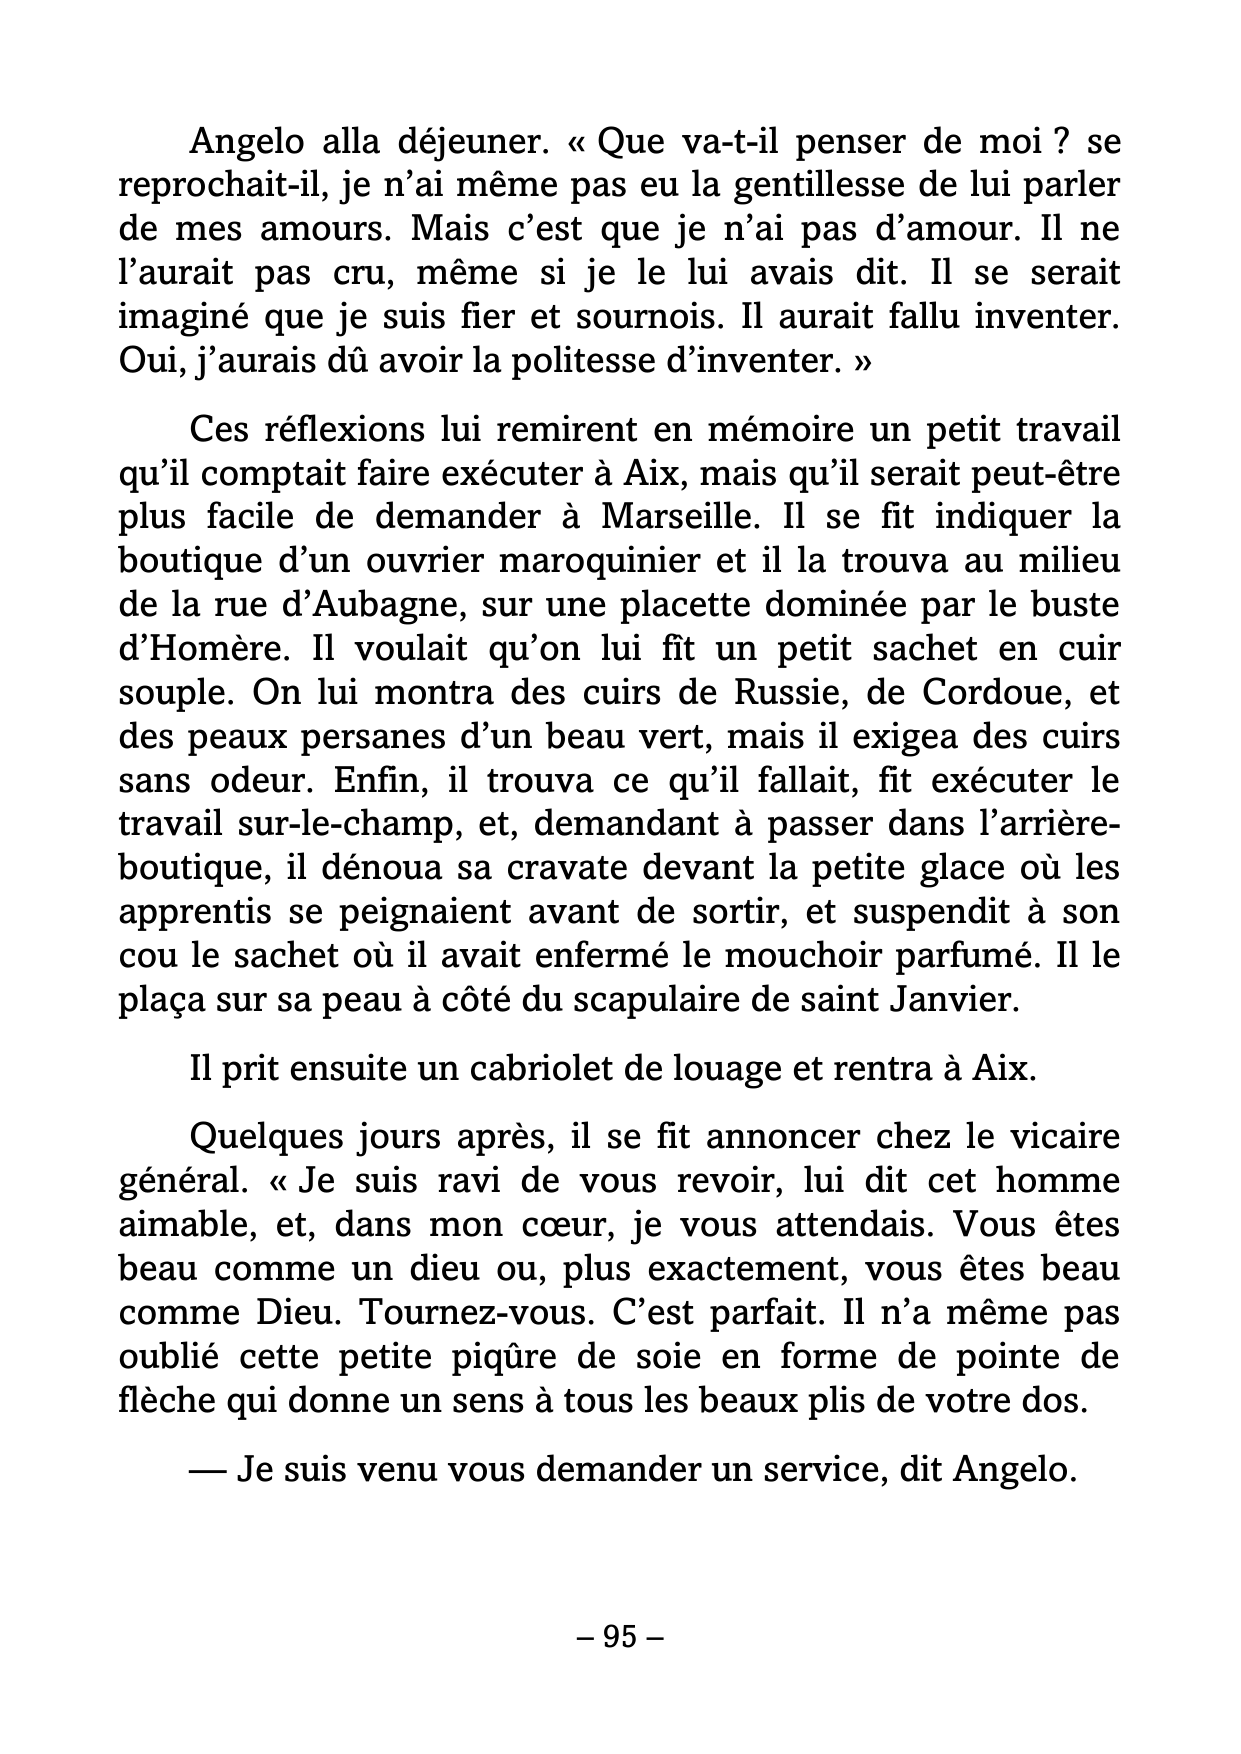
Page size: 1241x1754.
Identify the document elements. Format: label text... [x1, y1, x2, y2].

text Angelo alla déjeuner. « Que va-t-il penser de moi ? se reprochait-il, je n’ai même pas eu la gentillesse de lui parler de mes amours. Mais c’est que je n’ai pas d’amour. Il ne l’aurait pas cru, même si je le lui avais dit. Il se serait imaginé que je suis fier et sournois. Il aurait fallu inventer. Oui, j’aurais dû avoir la politesse d’inventer. » [118, 118, 1122, 381]
text Quelques jours après, il se fit annoncer chez le vicaire général. « Je suis ravi de vous revoir, lui dit cet homme aimable, et, dans mon cœur, je vous attendais. Vous êtes beau comme un dieu ou, plus exactement, vous êtes beau comme Dieu. Tournez-vous. C’est parfait. Il n’a même pas oublié cette petite piqûre de soie en forme de pointe de flèche qui donne un sens à tous les beaux plis de votre dos. [118, 1114, 1122, 1421]
text Ces réflexions lui remirent en mémoire un petit travail qu’il comptait faire exécuter à Aix, mais qu’il serait peut-être plus facile de demander à Marseille. Il se fit indiquer la boutique d’un ouvrier maroquinier et il la trouva au milieu de la rue d’Aubagne, sur une placette dominée par le buste d’Homère. Il voulait qu’on lui fît un petit sachet en cuir souple. On lui montra des cuirs de Russie, de Cordoue, et des peaux persanes d’un beau vert, mais il exigea des cuirs sans odeur. Enfin, il trouva ce qu’il fallait, fit exécuter le travail sur-le-champ, et, demandant à passer dans l’arrière-boutique, il dénoua sa cravate devant la petite glace où les apprentis se peignaient avant de sortir, et suspendit à son cou le sachet où il avait enfermé le mouchoir parfumé. Il le plaça sur sa peau à côté du scapulaire de saint Janvier. [118, 406, 1122, 1020]
text — Je suis venu vous demander un service, dit Angelo. [118, 1446, 1122, 1490]
text Il prit ensuite un cabriolet de louage et rentra à Aix. [118, 1045, 1122, 1089]
